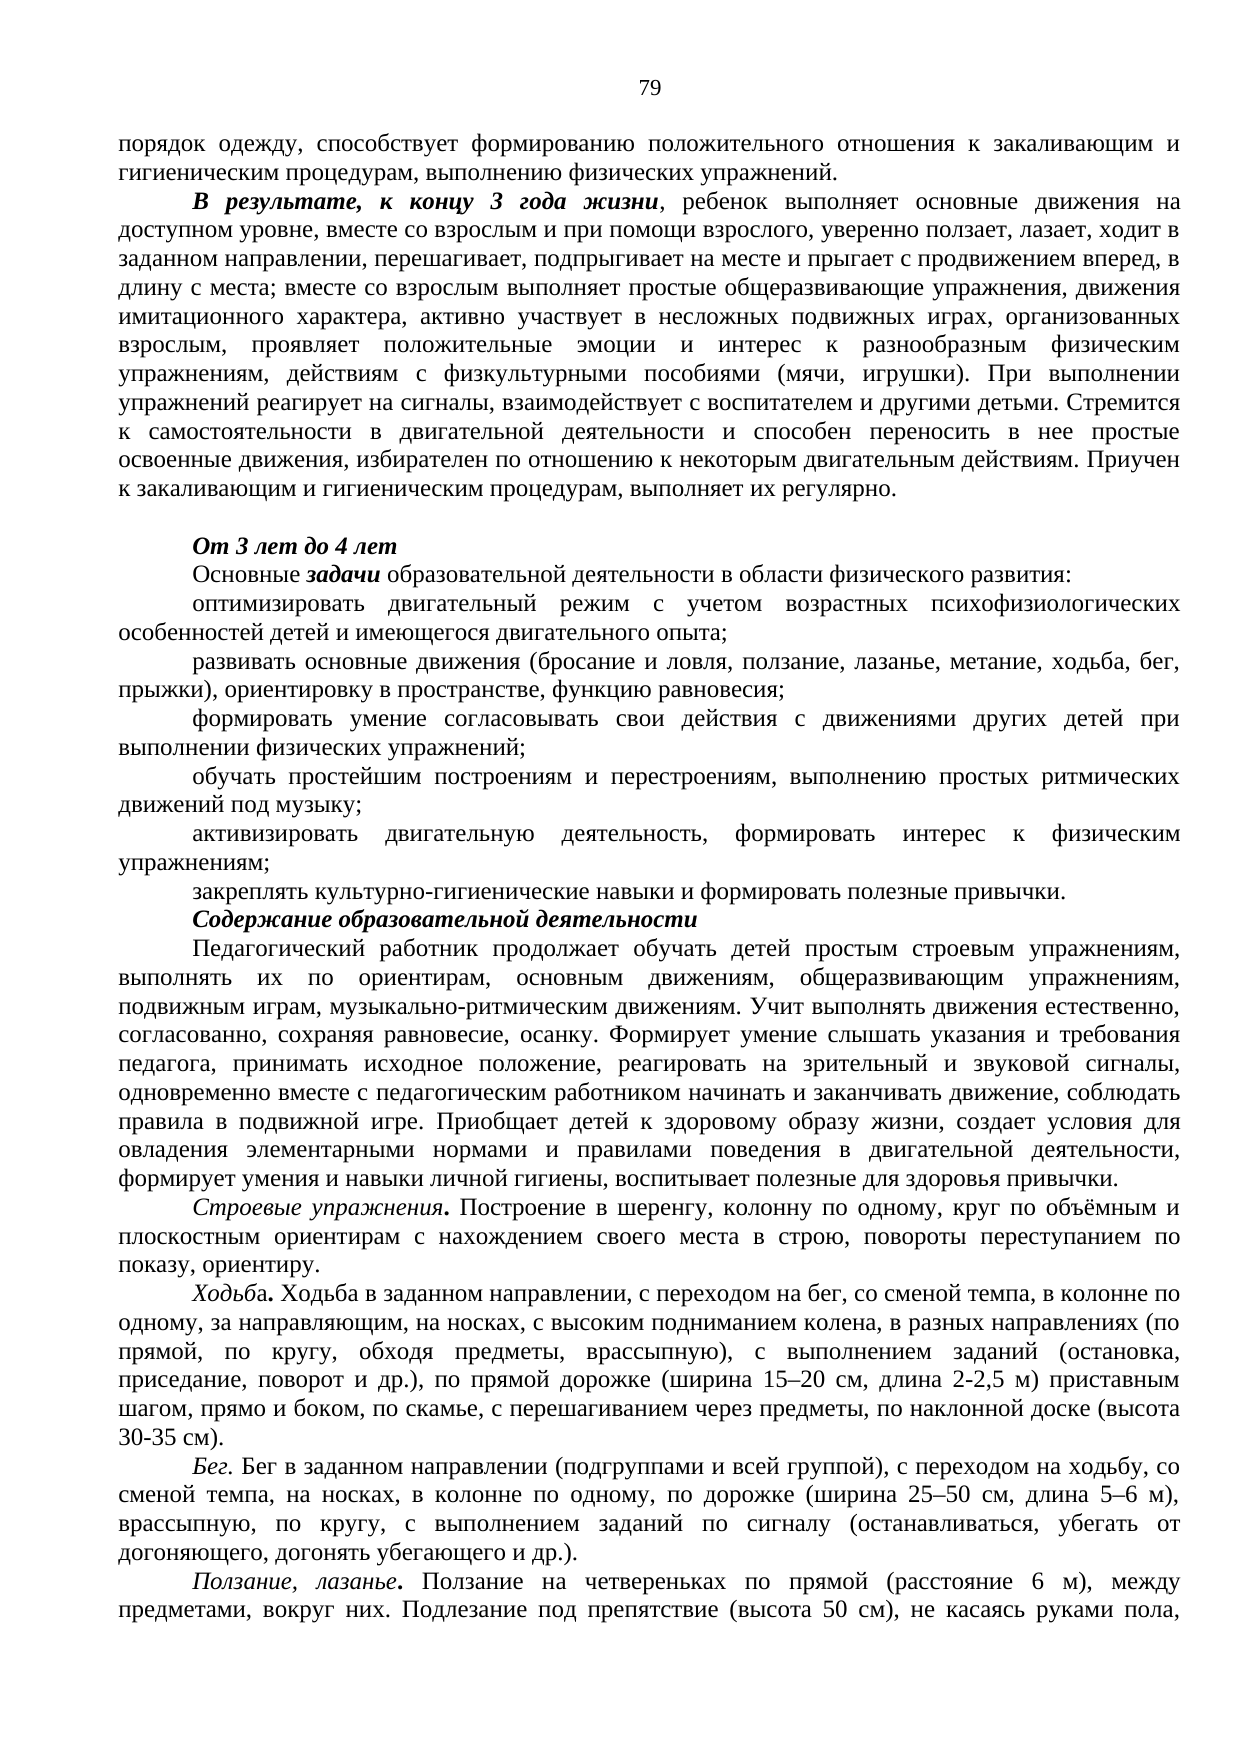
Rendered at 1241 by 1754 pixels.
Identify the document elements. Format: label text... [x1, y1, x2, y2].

text Бег. Бег в заданном направлении (подгруппами и всей группой), с переходом на ходьбу, со сменой темпа, на носках, в колонне по одному, по дорожке (ширина 25–50 см, длина 5–6 м), врассыпную, по кругу, с выполнением заданий по сигналу (останавливаться, убегать от догоняющего, догонять убегающего и др.). [118, 1451, 1181, 1566]
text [118, 1566, 1181, 1623]
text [118, 128, 1181, 186]
text активизировать двигательную деятельность, формировать интерес к физическим упражнениям; [118, 818, 1181, 876]
text развивать основные движения (бросание и ловля, ползание, лазанье, метание, ходьба, бег, прыжки), ориентировку в пространстве, функцию равновесия; [118, 646, 1181, 703]
text Содержание образовательной деятельности [118, 904, 1181, 933]
text Основные задачи образовательной деятельности в области физического развития: [118, 559, 1181, 588]
text В результате, к концу 3 года жизни, ребенок выполняет основные движения на доступном уровне, вместе со взрослым и при помощи взрослого, уверенно ползает, лазает, ходит в заданном направлении, перешагивает, подпрыгивает на месте и прыгает с продвижением вперед, в длину с места; вместе со взрослым выполняет простые общеразвивающие упражнения, движения имитационного характера, активно участвует в несложных подвижных играх, организованных взрослым, проявляет положительные эмоции и интерес к разнообразным физическим упражнениям, действиям с физкультурными пособиями (мячи, игрушки). При выполнении упражнений реагирует на сигналы, взаимодействует с воспитателем и другими детьми. Стремится к самостоятельности в двигательной деятельности и способен переносить в нее простые освоенные движения, избирателен по отношению к некоторым двигательным действиям. Приучен к закаливающим и гигиеническим процедурам, выполняет их регулярно. [118, 186, 1181, 502]
text обучать простейшим построениям и перестроениям, выполнению простых ритмических движений под музыку; [118, 761, 1181, 818]
text формировать умение согласовывать свои действия с движениями других детей при выполнении физических упражнений; [118, 703, 1181, 761]
text оптимизировать двигательный режим с учетом возрастных психофизиологических особенностей детей и имеющегося двигательного опыта; [118, 588, 1181, 646]
text От 3 лет до 4 лет [118, 531, 1181, 559]
text Ходьба. Ходьба в заданном направлении, с переходом на бег, со сменой темпа, в колонне по одному, за направляющим, на носках, с высоким подниманием колена, в разных направлениях (по прямой, по кругу, обходя предметы, врассыпную), с выполнением заданий (остановка, приседание, поворот и др.), по прямой дорожке (ширина 15–20 см, длина 2-2,5 м) приставным шагом, прямо и боком, по скамье, с перешагиванием через предметы, по наклонной доске (высота 30-35 см). [118, 1278, 1181, 1451]
text Педагогический работник продолжает обучать детей простым строевым упражнениям, выполнять их по ориентирам, основным движениям, общеразвивающим упражнениям, подвижным играм, музыкально-ритмическим движениям. Учит выполнять движения естественно, согласованно, сохраняя равновесие, осанку. Формирует умение слышать указания и требования педагога, принимать исходное положение, реагировать на зрительный и звуковой сигналы, одновременно вместе с педагогическим работником начинать и заканчивать движение, соблюдать правила в подвижной игре. Приобщает детей к здоровому образу жизни, создает условия для овладения элементарными нормами и правилами поведения в двигательной деятельности, формирует умения и навыки личной гигиены, воспитывает полезные для здоровья привычки. [118, 933, 1181, 1192]
text закреплять культурно-гигиенические навыки и формировать полезные привычки. [118, 876, 1181, 904]
text Строевые упражнения. Построение в шеренгу, колонну по одному, круг по объёмным и плоскостным ориентирам с нахождением своего места в строю, повороты переступанием по показу, ориентиру. [118, 1192, 1181, 1278]
